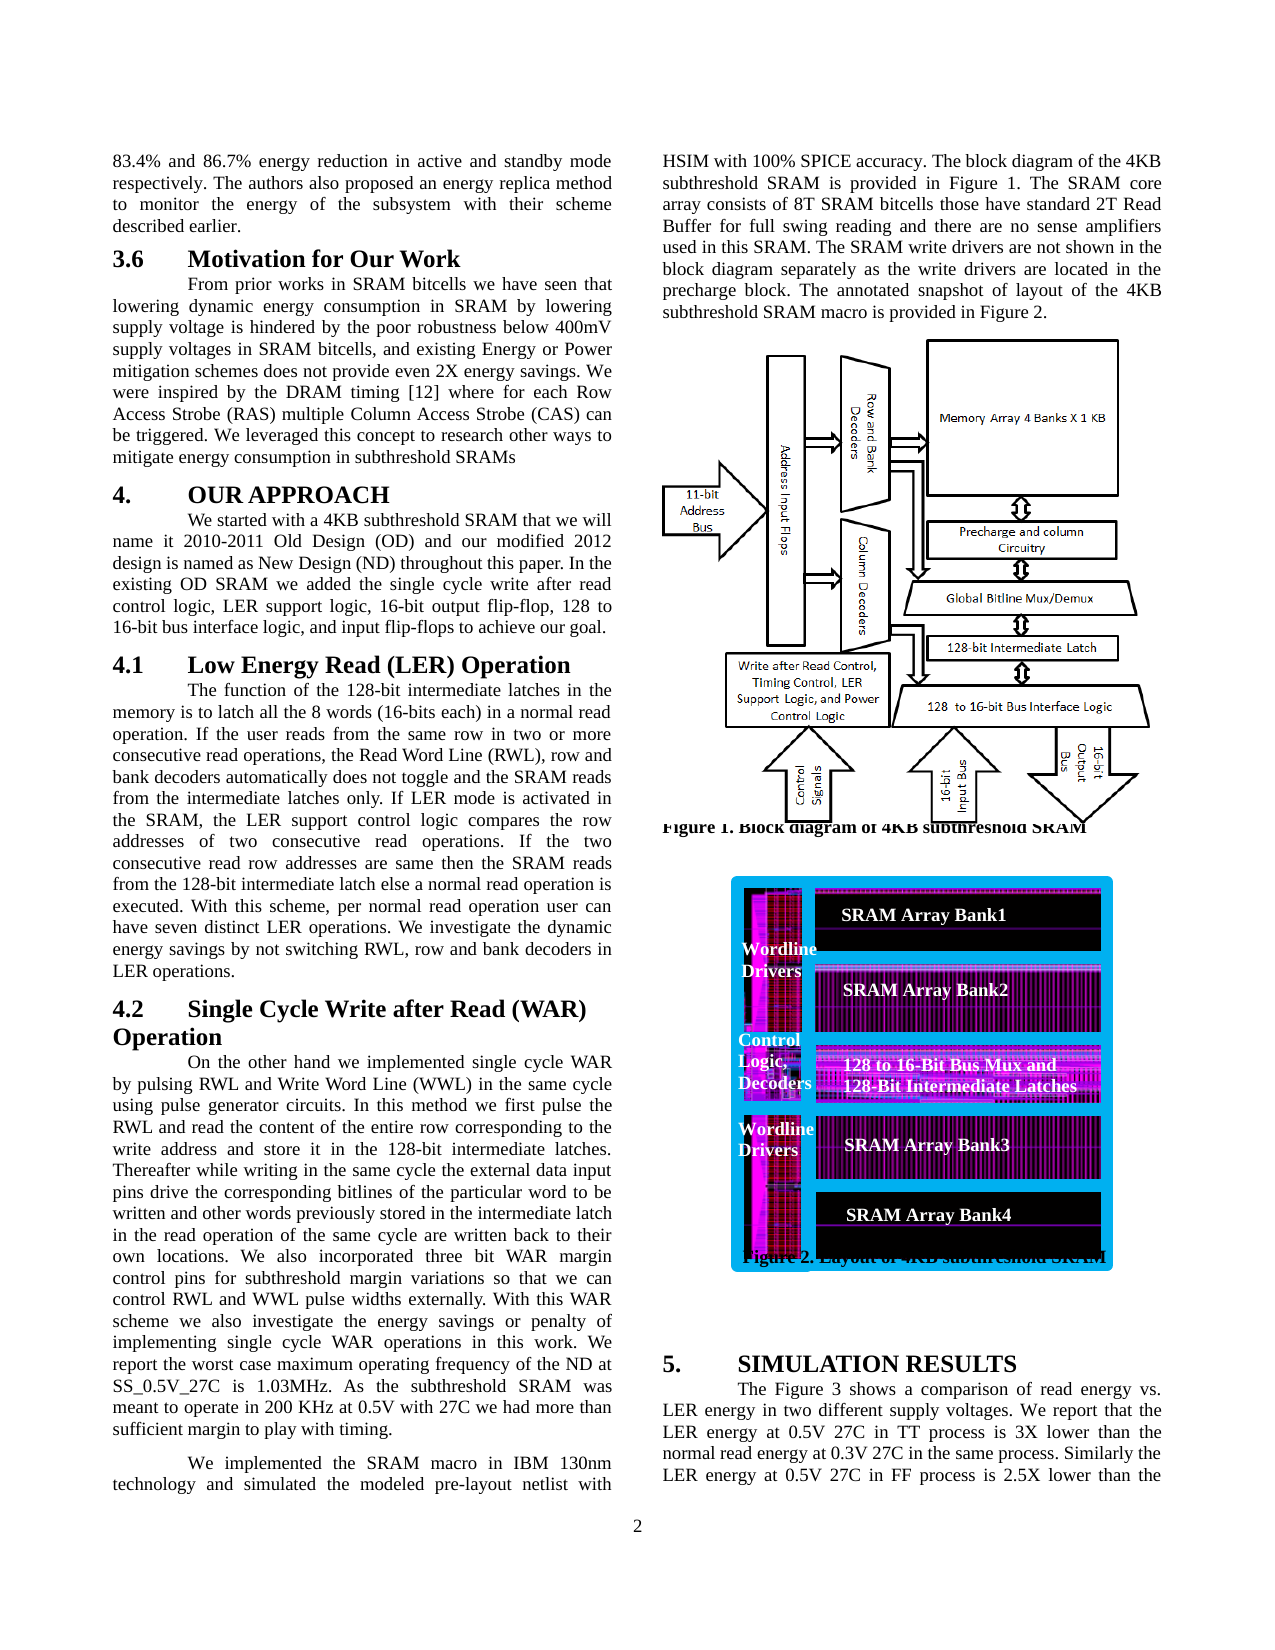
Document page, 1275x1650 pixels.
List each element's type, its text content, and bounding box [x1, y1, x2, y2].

picture [745, 1045, 800, 1100]
text The function of the 128-bit intermediate latches in the memory is to latch all the 8 words (16-bits each) in a normal read operation. If the user reads from the same row in two or more consecutive read operations, the Read Word Line (RWL), row and bank decoders automatically does not toggle and the SRAM reads from the intermediate latches only. If LER mode is activated in the SRAM, the LER support control logic compares the row addresses of two consecutive read operations. If the two consecutive read row addresses are same then the SRAM reads from the 128-bit intermediate latch else a normal read operation is executed. With this scheme, per normal read operation user can have seven distinct LER operations. We investigate the dynamic energy savings by not switching RWL, row and bank decoders in LER operations. [112, 679, 613, 981]
picture [662, 330, 1150, 824]
picture [815, 889, 1100, 950]
text From prior works in SRAM bitcells we have seen that lowering dynamic energy consumption in SRAM by lowering supply voltage is hindered by the poor robustness below 400mV supply voltages in SRAM bitcells, and existing Energy or Power mitigation schemes does not provide even 2X energy savings. We were inspired by the DRAM timing [12] where for each Row Access Strobe (RAS) multiple Column Access Strobe (CAS) can be triggered. We leveraged this concept to research other ways to mitigate energy consumption in subthreshold SRAMs [112, 273, 613, 467]
text We started with a 4KB subthreshold SRAM that we will name it 2010-2011 Old Design (OD) and our modified 2012 design is named as New Design (ND) throughout this paper. In the existing OD SRAM we added the single cycle write after read control logic, LER support logic, 16-bit output flip-flop, 128 to 16-bit bus interface logic, and input flip-flops to achieve our goal. [112, 509, 613, 638]
picture [746, 966, 751, 976]
picture [817, 1193, 1100, 1259]
subtitle OUR APPROACH [112, 480, 613, 509]
subtitle Motivation for Our Work [112, 244, 613, 273]
text On the other hand we implemented single cycle WAR by pulsing RWL and Write Word Line (WWL) in the same cycle using pulse generator circuits. In this method we first pulse the RWL and read the content of the entire row corresponding to the write address and store it in the 128-bit intermediate latches. Thereafter while writing in the same cycle the external data input pins drive the corresponding bitlines of the particular word to be written and other words previously stored in the intermediate latch in the read operation of the same cycle are written back to their own locations. We also incorporated three bit WAR margin control pins for subthreshold margin variations so that we can control RWL and WWL pulse widths externally. With this WAR scheme we also investigate the energy savings or penalty of implementing single cycle WAR operations in this work. We report the worst case maximum operating frequency of the ND at SS_0.5V_27C is 1.03MHz. As the subthreshold SRAM was meant to operate in 200 KHz at 0.5V with 27C we had more than sufficient margin to play with timing. [112, 1051, 613, 1439]
picture [745, 889, 801, 1031]
picture [817, 1046, 1100, 1102]
picture [816, 965, 1100, 1031]
picture [817, 1117, 1100, 1178]
text We implemented the SRAM macro in IBM 130nm technology and simulated the modeled pre-layout netlist with HSIM with 100% SPICE accuracy. The block diagram of the 4KB subthreshold SRAM is provided in Figure 1. The SRAM core array consists of 8T SRAM bitcells those have standard 2T Read Buffer for full swing reading and there are no sense amplifiers used in this SRAM. The SRAM write drivers are not shown in the block diagram separately as the write drivers are located in the precharge block. The annotated snapshot of layout of the 4KB subthreshold SRAM macro is provided in Figure 2. [662, 150, 1162, 322]
subtitle SIMULATION RESULTS [662, 1349, 1162, 1377]
subtitle Single Cycle Write after Read (WAR) Operation [112, 994, 613, 1051]
picture [744, 1116, 802, 1258]
subtitle Low Energy Read (LER) Operation [112, 651, 613, 679]
